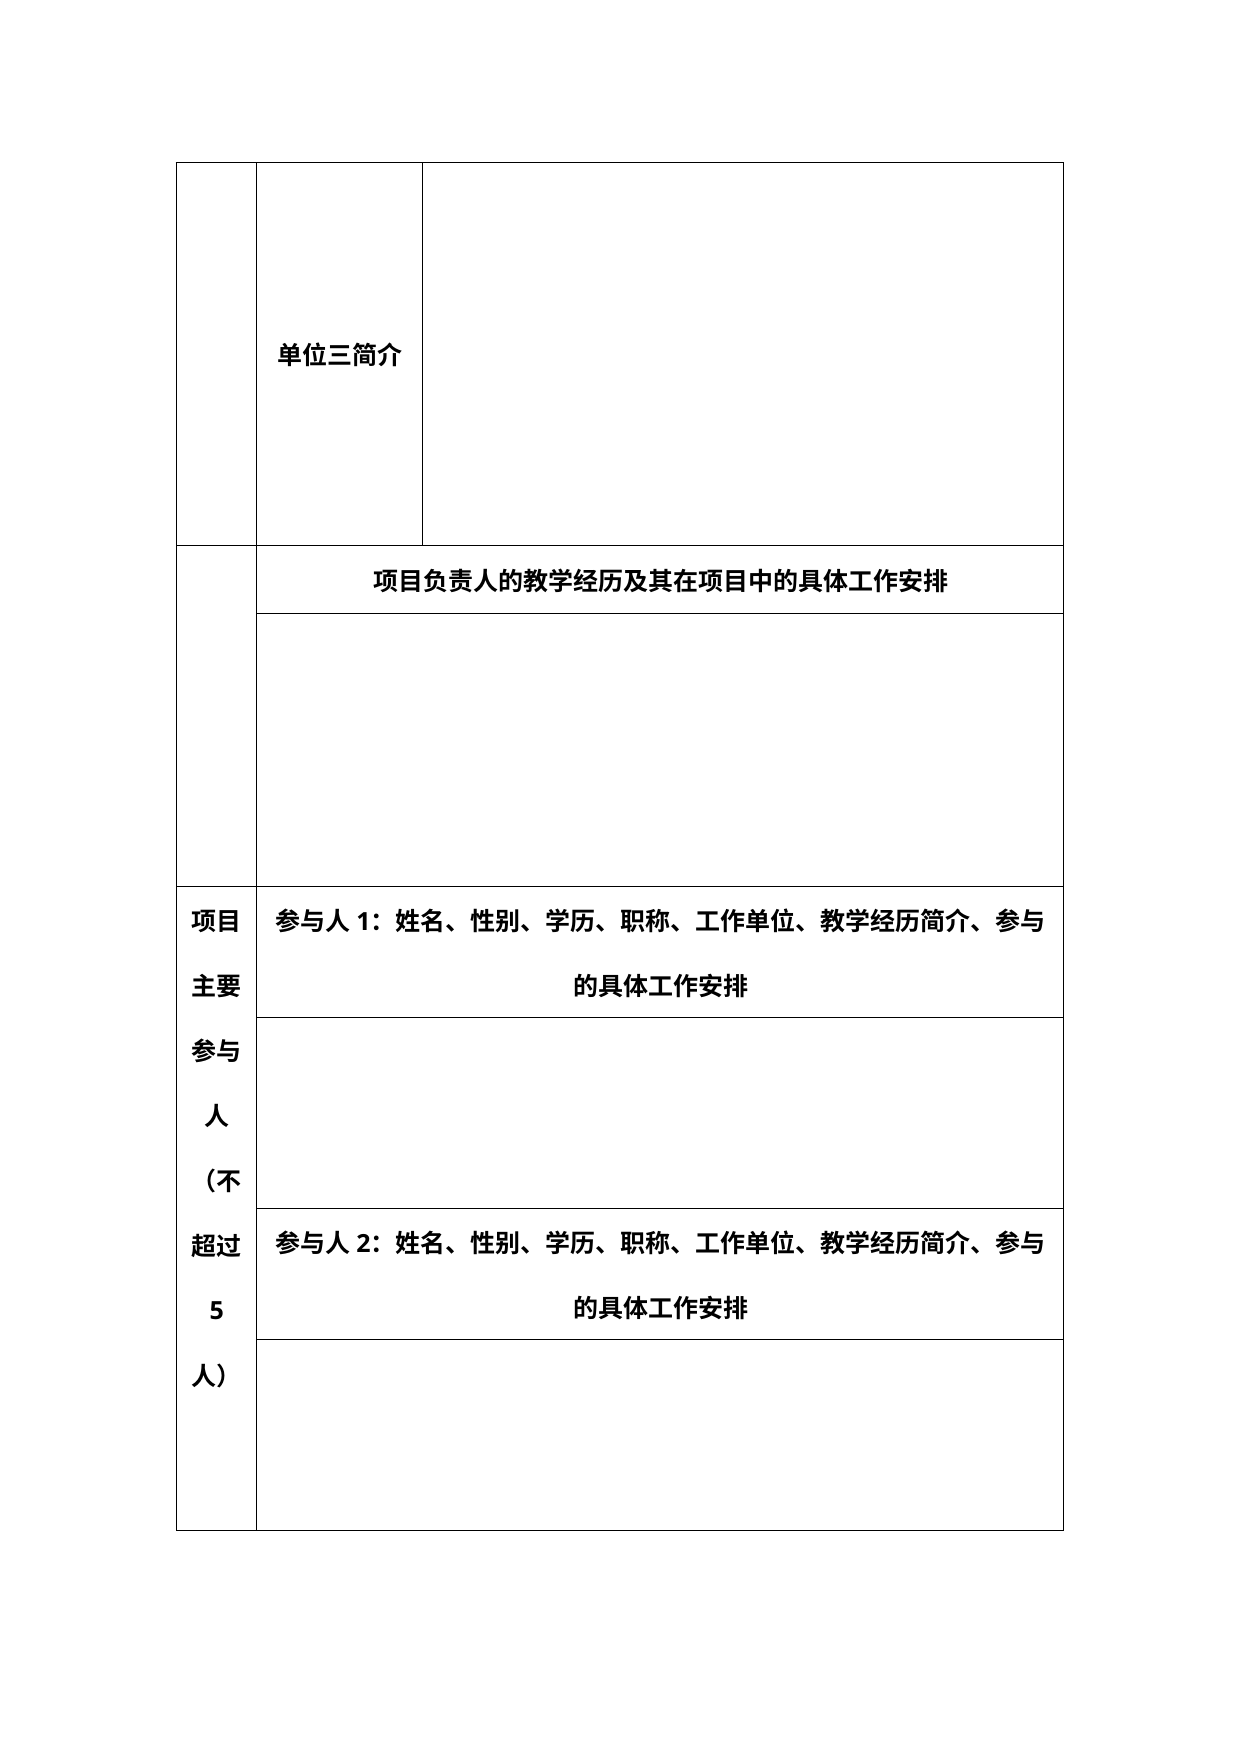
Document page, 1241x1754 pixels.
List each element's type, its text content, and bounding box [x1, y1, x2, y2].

table_cell [177, 546, 256, 886]
table_cell [257, 1018, 1063, 1208]
table_cell 参与人 1：姓名、性别、学历、职称、工作单位、教学经历简介、参与的具体工作安排 [257, 887, 1063, 1017]
table_cell [257, 614, 1063, 886]
table_cell [257, 1340, 1063, 1530]
table_cell 参与人 2：姓名、性别、学历、职称、工作单位、教学经历简介、参与的具体工作安排 [257, 1209, 1063, 1339]
table_cell 项目主要参与人（不超过5人） [177, 887, 256, 1530]
table_cell 单位三简介 [257, 163, 422, 544]
table_cell [423, 163, 1063, 544]
table_cell 项目负责人的教学经历及其在项目中的具体工作安排 [257, 546, 1063, 613]
